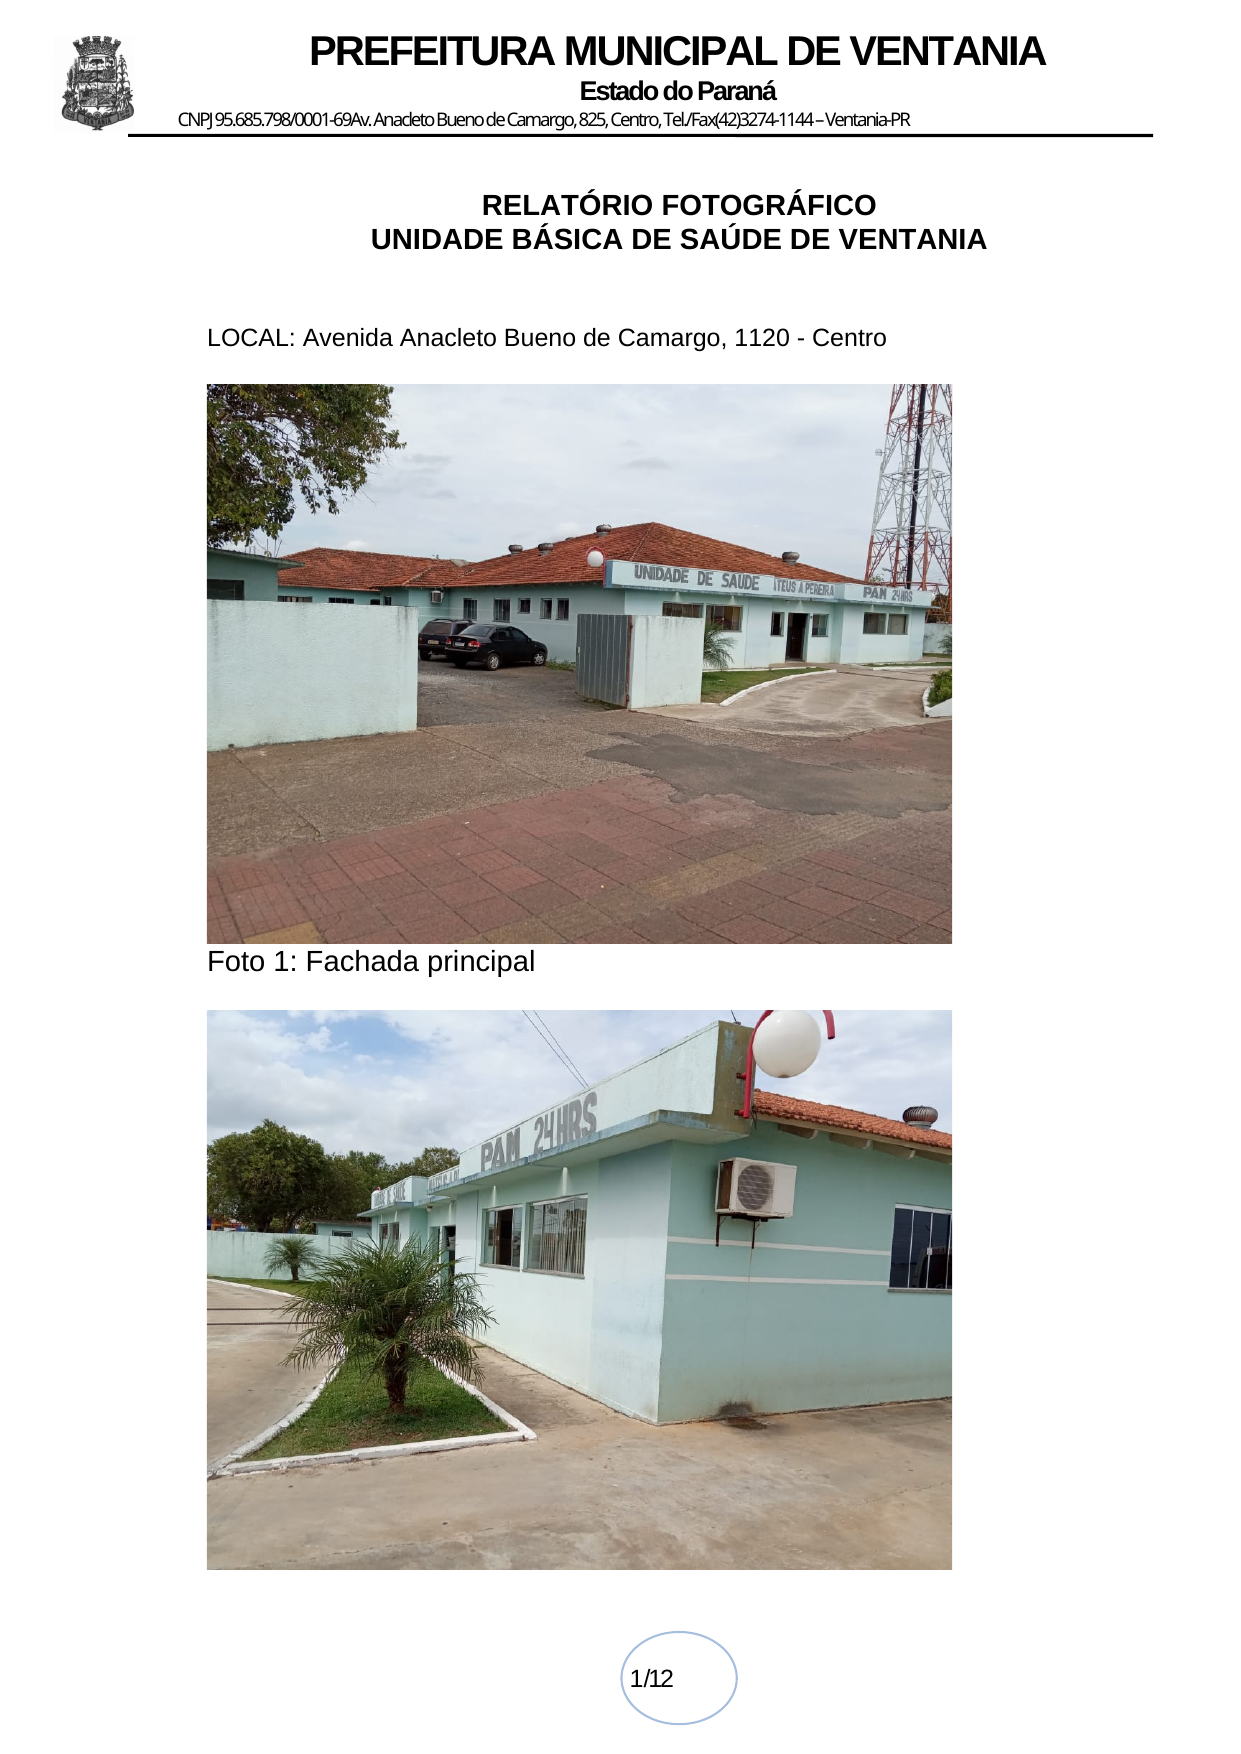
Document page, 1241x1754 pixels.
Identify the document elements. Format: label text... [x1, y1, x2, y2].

text UNIDADE BÁSICA DE SAÚDE DE VENTANIA [207, 222, 1152, 255]
text RELATÓRIO FOTOGRÁFICO [207, 188, 1152, 222]
picture [206, 384, 953, 944]
text LOCAL: Avenida Anacleto Bueno de Camargo, 1120 - Centro [207, 322, 1152, 351]
text Foto 1: Fachada principal [207, 944, 1152, 977]
picture [206, 1010, 953, 1570]
